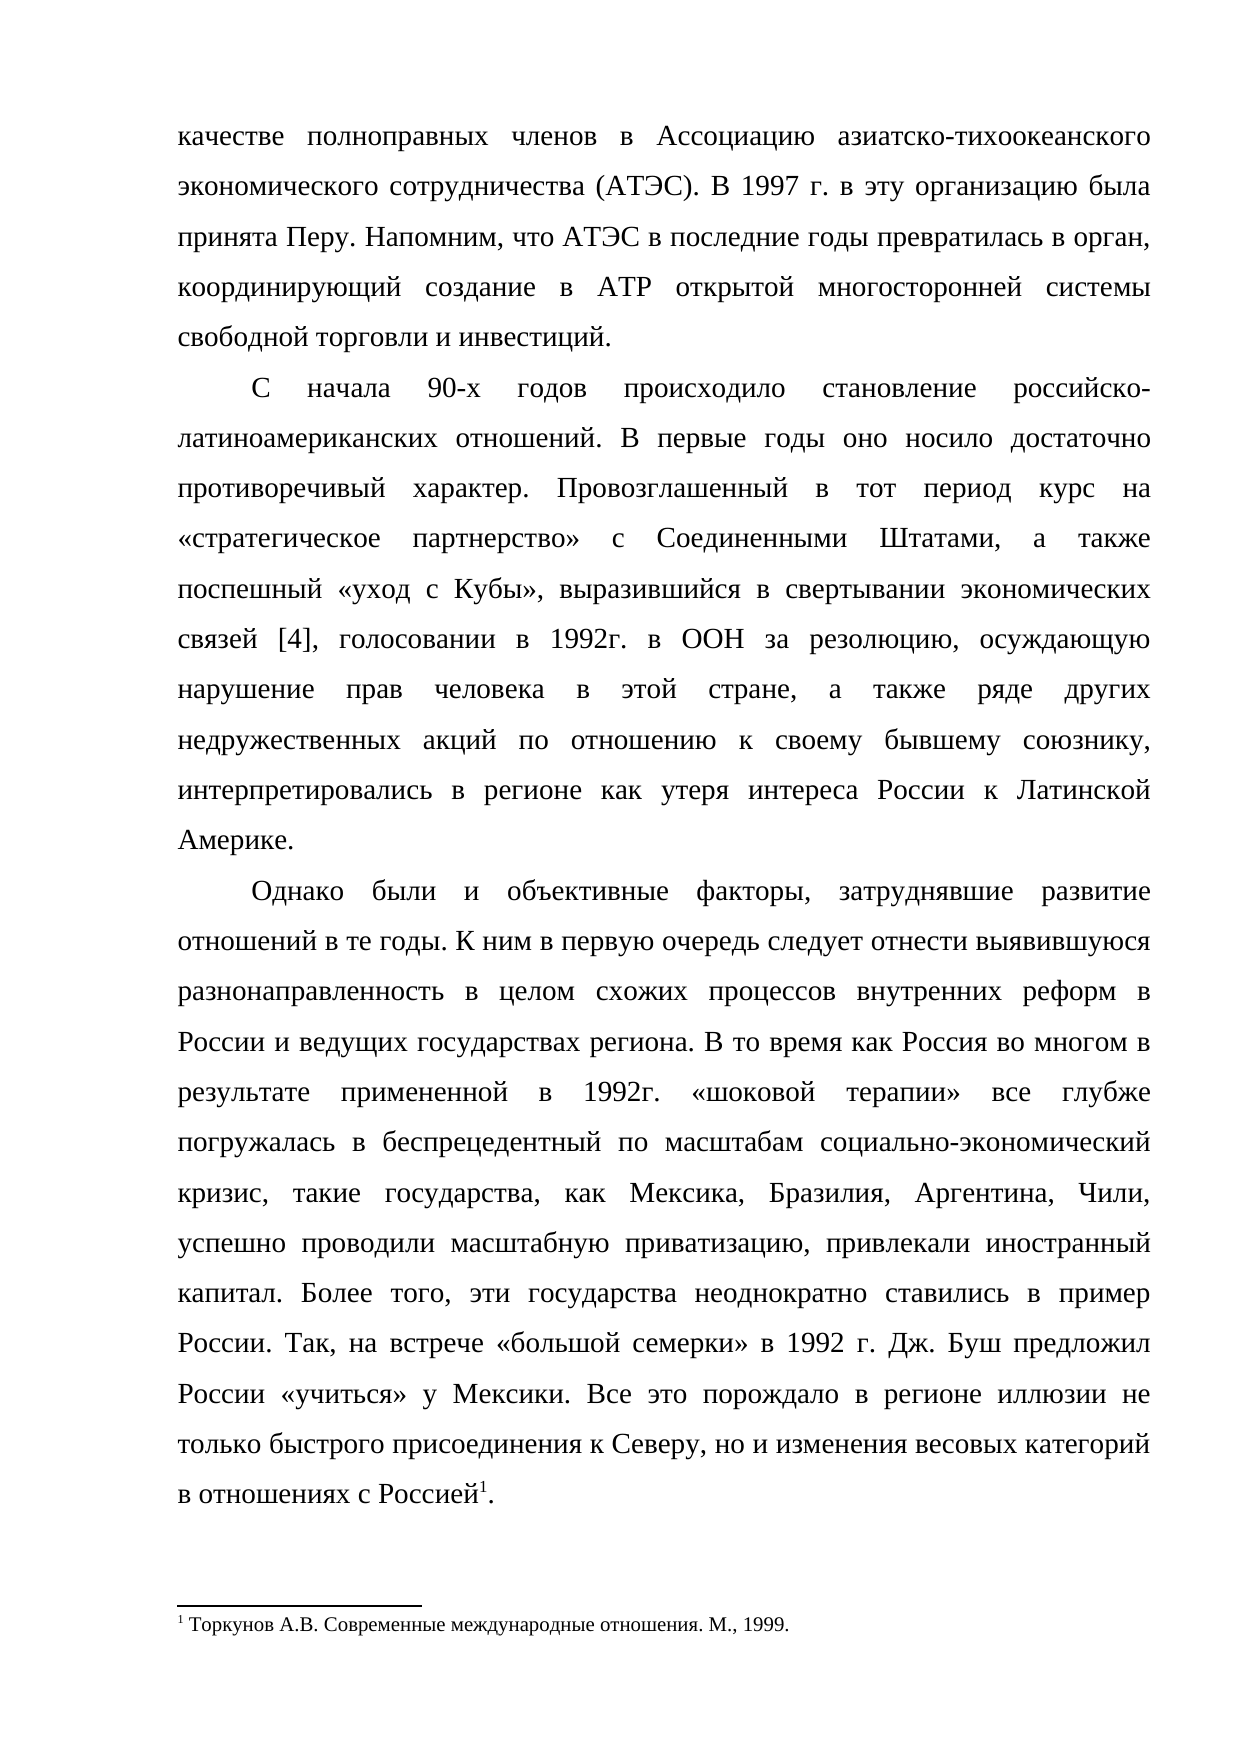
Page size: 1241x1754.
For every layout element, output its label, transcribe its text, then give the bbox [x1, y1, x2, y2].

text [177, 118, 1152, 353]
text С начала 90-х годов происходило становление российско-латиноамериканских отношений. В первые годы оно носило достаточно противоречивый характер. Провозглашенный в тот период курс на «стратегическое партнерство» с Соединенными Штатами, а также поспешный «уход с Кубы», выразившийся в свертывании экономических связей [4], голосовании в 1992г. в ООН за резолюцию, осуждающую нарушение прав человека в этой стране, а также ряде других недружественных акций по отношению к своему бывшему союзнику, интерпретировались в регионе как утеря интереса России к Латинской Америке. [177, 370, 1152, 856]
text Однако были и объективные факторы, затруднявшие развитие отношений в те годы. К ним в первую очередь следует отнести выявившуюся разнонаправленность в целом схожих процессов внутренних реформ в России и ведущих государствах региона. В то время как Россия во многом в результате примененной в 1992г. «шоковой терапии» все глубже погружалась в беспрецедентный по масштабам социально-экономический кризис, такие государства, как Мексика, Бразилия, Аргентина, Чили, успешно проводили масштабную приватизацию, привлекали иностранный капитал. Более того, эти государства неоднократно ставились в пример России. Так, на встрече «большой семерки» в 1992 г. Дж. Буш предложил России «учиться» у Мексики. Все это порождало в регионе иллюзии не только быстрого присоединения к Северу, но и изменения весовых категорий в отношениях с Россией. [177, 873, 1152, 1510]
